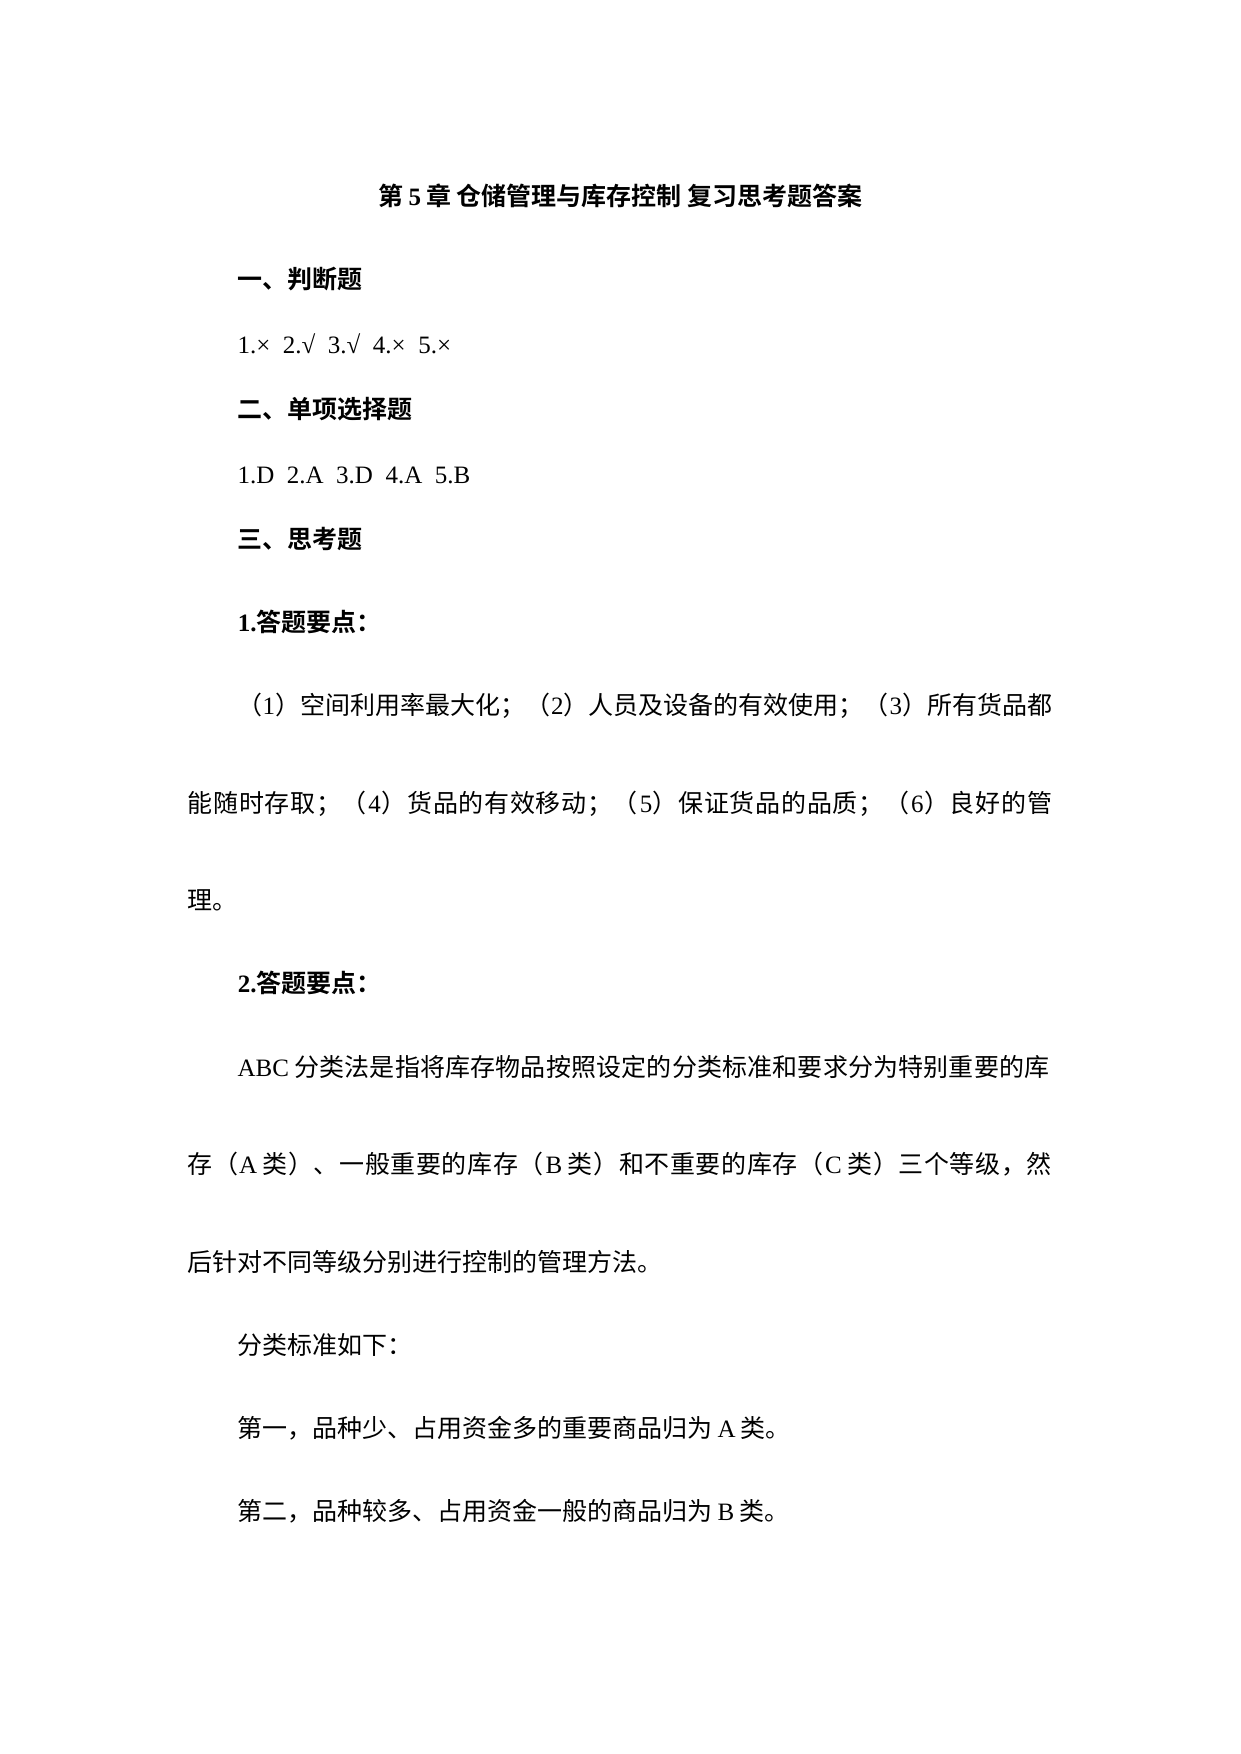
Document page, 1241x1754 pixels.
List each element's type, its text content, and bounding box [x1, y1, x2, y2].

list 1.× 2.√ 3.√ 4.× 5.× [187, 328, 1053, 361]
list （1）空间利用率最大化；（2）人员及设备的有效使用；（3）所有货品都能随时存取；（4）货品的有效移动；（5）保证货品的品质；（6）良好的管理。 [187, 671, 1053, 931]
list 一、判断题 [187, 245, 1053, 310]
list 1.D 2.A 3.D 4.A 5.B [187, 458, 1053, 491]
list ABC分类法是指将库存物品按照设定的分类标准和要求分为特别重要的库存（A类）、一般重要的库存（B类）和不重要的库存（C类）三个等级，然后针对不同等级分别进行控制的管理方法。 [187, 1033, 1053, 1293]
list 第5章 仓储管理与库存控制 复习思考题答案 [187, 162, 1053, 227]
list 2.答题要点： [187, 949, 1053, 1014]
list 分类标准如下： [187, 1311, 1053, 1376]
list 第一，品种少、占用资金多的重要商品归为A类。 [187, 1394, 1053, 1459]
list 第二，品种较多、占用资金一般的商品归为B类。 [187, 1477, 1053, 1542]
list 三、思考题 [187, 505, 1053, 570]
list 二、单项选择题 [187, 375, 1053, 440]
list 1.答题要点： [187, 588, 1053, 653]
